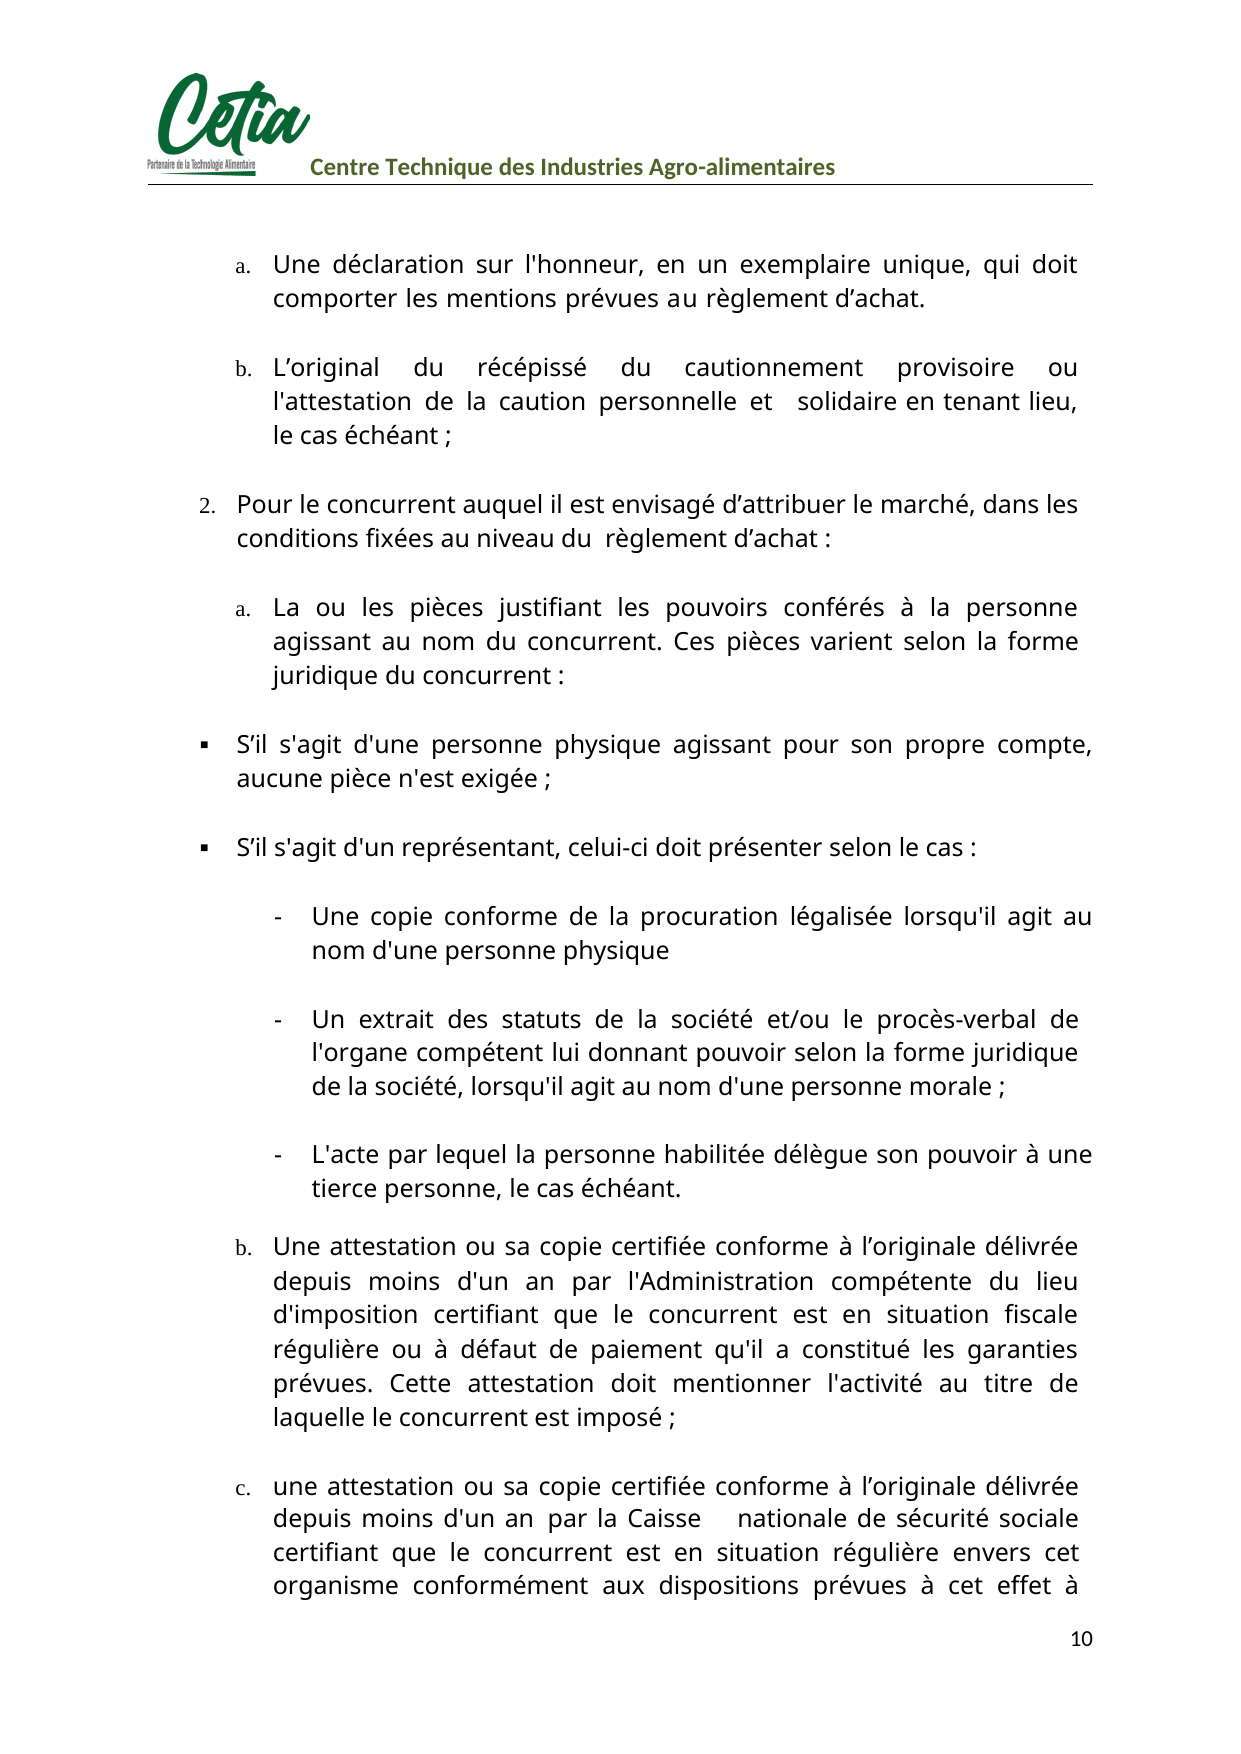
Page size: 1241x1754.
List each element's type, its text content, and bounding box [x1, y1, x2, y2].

list Une attestation ou sa copie certifiée conforme à l’originale délivrée depuis moins d'un an par l'Administration compétente du lieu d'imposition certifiant que le concurrent est en situation fiscale régulière ou à défaut de paiement qu'il a constitué les garanties prévues. Cette attestation doit mentionner l'activité au titre de laquelle le concurrent est imposé ; [235, 1229, 1079, 1433]
list La ou les pièces justifiant les pouvoirs conférés à la personne agissant au nom du concurrent. Ces pièces varient selon la forme juridique du concurrent : [235, 589, 1079, 692]
list L’original du récépissé du cautionnement provisoire ou l'attestation de la caution personnelle et solidaire en tenant lieu, le cas échéant ; [235, 349, 1078, 452]
list S’il s'agit d'un représentant, celui-ci doit présenter selon le cas : [199, 830, 1093, 864]
list S’il s'agit d'une personne physique agissant pour son propre compte, aucune pièce n'est exigée ; [199, 727, 1093, 795]
picture [147, 73, 311, 176]
list Une déclaration sur l'honneur, en un exemplaire unique, qui doit comporter les mentions prévues au règlement d’achat. [235, 246, 1078, 314]
list L'acte par lequel la personne habilitée délègue son pouvoir à une tierce personne, le cas échéant. [274, 1137, 1093, 1205]
list Pour le concurrent auquel il est envisagé d’attribuer le marché, dans les conditions fixées au niveau du règlement d’achat : [199, 486, 1079, 554]
list Une copie conforme de la procuration légalisée lorsqu'il agit au nom d'une personne physique [274, 899, 1093, 967]
list Un extrait des statuts de la société et/ou le procès-verbal de l'organe compétent lui donnant pouvoir selon la forme juridique de la société, lorsqu'il agit au nom d'une personne morale ; [274, 1002, 1079, 1102]
